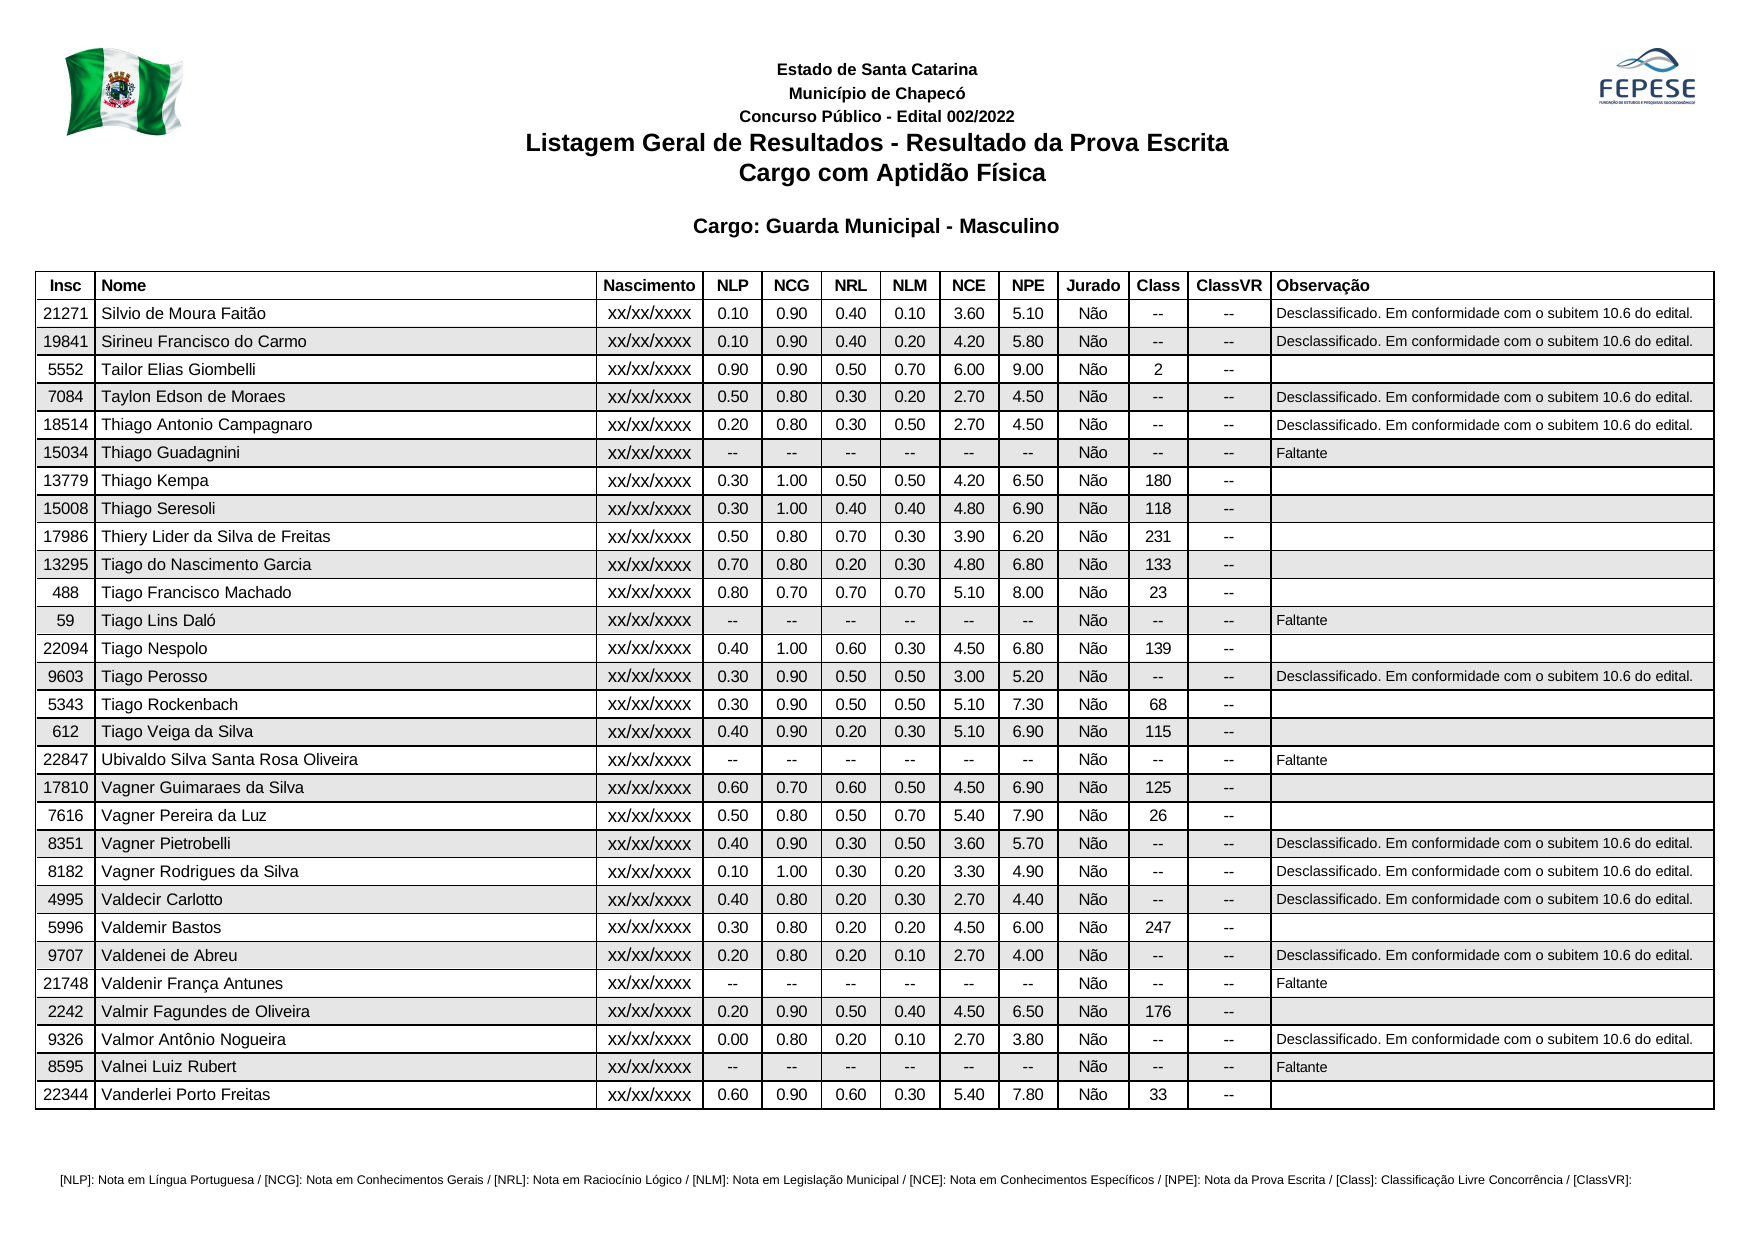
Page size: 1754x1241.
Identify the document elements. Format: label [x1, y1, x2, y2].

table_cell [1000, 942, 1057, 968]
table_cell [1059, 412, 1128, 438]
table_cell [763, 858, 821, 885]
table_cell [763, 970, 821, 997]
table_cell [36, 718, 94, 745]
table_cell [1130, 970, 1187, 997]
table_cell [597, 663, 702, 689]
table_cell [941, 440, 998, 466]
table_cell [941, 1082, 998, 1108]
picture [1599, 48, 1695, 105]
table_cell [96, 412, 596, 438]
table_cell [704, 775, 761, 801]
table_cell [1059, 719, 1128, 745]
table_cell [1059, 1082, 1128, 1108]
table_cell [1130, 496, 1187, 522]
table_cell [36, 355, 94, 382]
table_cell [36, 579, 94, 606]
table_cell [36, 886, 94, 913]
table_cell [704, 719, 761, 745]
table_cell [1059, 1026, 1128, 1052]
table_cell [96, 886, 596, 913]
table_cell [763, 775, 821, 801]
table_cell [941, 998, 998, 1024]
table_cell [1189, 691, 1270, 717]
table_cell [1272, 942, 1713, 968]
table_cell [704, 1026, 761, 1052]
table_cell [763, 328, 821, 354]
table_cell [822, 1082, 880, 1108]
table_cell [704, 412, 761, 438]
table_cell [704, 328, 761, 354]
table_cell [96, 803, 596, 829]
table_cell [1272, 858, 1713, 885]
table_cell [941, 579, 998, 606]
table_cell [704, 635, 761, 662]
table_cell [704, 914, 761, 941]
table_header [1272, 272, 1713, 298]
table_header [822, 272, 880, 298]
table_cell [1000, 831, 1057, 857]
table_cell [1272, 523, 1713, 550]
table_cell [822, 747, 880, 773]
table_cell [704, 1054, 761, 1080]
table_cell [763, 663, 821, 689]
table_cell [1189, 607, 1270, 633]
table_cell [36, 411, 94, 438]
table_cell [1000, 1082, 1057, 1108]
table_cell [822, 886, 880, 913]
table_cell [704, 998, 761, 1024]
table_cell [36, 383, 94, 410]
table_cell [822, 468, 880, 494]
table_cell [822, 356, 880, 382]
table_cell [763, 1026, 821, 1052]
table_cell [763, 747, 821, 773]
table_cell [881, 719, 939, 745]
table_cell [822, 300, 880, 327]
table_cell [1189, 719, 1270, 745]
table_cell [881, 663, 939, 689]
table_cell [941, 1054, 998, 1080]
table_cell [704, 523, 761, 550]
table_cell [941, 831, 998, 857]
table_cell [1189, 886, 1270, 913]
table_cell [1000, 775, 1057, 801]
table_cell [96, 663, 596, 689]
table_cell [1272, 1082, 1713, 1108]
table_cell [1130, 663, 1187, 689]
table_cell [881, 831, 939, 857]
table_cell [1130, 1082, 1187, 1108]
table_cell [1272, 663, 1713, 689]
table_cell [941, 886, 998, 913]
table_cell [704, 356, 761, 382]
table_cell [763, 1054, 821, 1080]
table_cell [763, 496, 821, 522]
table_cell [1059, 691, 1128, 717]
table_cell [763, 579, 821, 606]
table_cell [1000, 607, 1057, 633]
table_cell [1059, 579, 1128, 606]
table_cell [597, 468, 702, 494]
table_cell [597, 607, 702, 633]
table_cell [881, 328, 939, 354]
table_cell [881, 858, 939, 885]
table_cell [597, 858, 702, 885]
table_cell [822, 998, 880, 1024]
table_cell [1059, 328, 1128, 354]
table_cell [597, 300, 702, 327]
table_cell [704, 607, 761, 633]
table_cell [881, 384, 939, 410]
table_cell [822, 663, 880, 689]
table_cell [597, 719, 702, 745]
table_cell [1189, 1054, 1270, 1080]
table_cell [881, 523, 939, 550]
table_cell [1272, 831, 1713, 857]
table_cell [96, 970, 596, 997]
picture [65, 47, 184, 136]
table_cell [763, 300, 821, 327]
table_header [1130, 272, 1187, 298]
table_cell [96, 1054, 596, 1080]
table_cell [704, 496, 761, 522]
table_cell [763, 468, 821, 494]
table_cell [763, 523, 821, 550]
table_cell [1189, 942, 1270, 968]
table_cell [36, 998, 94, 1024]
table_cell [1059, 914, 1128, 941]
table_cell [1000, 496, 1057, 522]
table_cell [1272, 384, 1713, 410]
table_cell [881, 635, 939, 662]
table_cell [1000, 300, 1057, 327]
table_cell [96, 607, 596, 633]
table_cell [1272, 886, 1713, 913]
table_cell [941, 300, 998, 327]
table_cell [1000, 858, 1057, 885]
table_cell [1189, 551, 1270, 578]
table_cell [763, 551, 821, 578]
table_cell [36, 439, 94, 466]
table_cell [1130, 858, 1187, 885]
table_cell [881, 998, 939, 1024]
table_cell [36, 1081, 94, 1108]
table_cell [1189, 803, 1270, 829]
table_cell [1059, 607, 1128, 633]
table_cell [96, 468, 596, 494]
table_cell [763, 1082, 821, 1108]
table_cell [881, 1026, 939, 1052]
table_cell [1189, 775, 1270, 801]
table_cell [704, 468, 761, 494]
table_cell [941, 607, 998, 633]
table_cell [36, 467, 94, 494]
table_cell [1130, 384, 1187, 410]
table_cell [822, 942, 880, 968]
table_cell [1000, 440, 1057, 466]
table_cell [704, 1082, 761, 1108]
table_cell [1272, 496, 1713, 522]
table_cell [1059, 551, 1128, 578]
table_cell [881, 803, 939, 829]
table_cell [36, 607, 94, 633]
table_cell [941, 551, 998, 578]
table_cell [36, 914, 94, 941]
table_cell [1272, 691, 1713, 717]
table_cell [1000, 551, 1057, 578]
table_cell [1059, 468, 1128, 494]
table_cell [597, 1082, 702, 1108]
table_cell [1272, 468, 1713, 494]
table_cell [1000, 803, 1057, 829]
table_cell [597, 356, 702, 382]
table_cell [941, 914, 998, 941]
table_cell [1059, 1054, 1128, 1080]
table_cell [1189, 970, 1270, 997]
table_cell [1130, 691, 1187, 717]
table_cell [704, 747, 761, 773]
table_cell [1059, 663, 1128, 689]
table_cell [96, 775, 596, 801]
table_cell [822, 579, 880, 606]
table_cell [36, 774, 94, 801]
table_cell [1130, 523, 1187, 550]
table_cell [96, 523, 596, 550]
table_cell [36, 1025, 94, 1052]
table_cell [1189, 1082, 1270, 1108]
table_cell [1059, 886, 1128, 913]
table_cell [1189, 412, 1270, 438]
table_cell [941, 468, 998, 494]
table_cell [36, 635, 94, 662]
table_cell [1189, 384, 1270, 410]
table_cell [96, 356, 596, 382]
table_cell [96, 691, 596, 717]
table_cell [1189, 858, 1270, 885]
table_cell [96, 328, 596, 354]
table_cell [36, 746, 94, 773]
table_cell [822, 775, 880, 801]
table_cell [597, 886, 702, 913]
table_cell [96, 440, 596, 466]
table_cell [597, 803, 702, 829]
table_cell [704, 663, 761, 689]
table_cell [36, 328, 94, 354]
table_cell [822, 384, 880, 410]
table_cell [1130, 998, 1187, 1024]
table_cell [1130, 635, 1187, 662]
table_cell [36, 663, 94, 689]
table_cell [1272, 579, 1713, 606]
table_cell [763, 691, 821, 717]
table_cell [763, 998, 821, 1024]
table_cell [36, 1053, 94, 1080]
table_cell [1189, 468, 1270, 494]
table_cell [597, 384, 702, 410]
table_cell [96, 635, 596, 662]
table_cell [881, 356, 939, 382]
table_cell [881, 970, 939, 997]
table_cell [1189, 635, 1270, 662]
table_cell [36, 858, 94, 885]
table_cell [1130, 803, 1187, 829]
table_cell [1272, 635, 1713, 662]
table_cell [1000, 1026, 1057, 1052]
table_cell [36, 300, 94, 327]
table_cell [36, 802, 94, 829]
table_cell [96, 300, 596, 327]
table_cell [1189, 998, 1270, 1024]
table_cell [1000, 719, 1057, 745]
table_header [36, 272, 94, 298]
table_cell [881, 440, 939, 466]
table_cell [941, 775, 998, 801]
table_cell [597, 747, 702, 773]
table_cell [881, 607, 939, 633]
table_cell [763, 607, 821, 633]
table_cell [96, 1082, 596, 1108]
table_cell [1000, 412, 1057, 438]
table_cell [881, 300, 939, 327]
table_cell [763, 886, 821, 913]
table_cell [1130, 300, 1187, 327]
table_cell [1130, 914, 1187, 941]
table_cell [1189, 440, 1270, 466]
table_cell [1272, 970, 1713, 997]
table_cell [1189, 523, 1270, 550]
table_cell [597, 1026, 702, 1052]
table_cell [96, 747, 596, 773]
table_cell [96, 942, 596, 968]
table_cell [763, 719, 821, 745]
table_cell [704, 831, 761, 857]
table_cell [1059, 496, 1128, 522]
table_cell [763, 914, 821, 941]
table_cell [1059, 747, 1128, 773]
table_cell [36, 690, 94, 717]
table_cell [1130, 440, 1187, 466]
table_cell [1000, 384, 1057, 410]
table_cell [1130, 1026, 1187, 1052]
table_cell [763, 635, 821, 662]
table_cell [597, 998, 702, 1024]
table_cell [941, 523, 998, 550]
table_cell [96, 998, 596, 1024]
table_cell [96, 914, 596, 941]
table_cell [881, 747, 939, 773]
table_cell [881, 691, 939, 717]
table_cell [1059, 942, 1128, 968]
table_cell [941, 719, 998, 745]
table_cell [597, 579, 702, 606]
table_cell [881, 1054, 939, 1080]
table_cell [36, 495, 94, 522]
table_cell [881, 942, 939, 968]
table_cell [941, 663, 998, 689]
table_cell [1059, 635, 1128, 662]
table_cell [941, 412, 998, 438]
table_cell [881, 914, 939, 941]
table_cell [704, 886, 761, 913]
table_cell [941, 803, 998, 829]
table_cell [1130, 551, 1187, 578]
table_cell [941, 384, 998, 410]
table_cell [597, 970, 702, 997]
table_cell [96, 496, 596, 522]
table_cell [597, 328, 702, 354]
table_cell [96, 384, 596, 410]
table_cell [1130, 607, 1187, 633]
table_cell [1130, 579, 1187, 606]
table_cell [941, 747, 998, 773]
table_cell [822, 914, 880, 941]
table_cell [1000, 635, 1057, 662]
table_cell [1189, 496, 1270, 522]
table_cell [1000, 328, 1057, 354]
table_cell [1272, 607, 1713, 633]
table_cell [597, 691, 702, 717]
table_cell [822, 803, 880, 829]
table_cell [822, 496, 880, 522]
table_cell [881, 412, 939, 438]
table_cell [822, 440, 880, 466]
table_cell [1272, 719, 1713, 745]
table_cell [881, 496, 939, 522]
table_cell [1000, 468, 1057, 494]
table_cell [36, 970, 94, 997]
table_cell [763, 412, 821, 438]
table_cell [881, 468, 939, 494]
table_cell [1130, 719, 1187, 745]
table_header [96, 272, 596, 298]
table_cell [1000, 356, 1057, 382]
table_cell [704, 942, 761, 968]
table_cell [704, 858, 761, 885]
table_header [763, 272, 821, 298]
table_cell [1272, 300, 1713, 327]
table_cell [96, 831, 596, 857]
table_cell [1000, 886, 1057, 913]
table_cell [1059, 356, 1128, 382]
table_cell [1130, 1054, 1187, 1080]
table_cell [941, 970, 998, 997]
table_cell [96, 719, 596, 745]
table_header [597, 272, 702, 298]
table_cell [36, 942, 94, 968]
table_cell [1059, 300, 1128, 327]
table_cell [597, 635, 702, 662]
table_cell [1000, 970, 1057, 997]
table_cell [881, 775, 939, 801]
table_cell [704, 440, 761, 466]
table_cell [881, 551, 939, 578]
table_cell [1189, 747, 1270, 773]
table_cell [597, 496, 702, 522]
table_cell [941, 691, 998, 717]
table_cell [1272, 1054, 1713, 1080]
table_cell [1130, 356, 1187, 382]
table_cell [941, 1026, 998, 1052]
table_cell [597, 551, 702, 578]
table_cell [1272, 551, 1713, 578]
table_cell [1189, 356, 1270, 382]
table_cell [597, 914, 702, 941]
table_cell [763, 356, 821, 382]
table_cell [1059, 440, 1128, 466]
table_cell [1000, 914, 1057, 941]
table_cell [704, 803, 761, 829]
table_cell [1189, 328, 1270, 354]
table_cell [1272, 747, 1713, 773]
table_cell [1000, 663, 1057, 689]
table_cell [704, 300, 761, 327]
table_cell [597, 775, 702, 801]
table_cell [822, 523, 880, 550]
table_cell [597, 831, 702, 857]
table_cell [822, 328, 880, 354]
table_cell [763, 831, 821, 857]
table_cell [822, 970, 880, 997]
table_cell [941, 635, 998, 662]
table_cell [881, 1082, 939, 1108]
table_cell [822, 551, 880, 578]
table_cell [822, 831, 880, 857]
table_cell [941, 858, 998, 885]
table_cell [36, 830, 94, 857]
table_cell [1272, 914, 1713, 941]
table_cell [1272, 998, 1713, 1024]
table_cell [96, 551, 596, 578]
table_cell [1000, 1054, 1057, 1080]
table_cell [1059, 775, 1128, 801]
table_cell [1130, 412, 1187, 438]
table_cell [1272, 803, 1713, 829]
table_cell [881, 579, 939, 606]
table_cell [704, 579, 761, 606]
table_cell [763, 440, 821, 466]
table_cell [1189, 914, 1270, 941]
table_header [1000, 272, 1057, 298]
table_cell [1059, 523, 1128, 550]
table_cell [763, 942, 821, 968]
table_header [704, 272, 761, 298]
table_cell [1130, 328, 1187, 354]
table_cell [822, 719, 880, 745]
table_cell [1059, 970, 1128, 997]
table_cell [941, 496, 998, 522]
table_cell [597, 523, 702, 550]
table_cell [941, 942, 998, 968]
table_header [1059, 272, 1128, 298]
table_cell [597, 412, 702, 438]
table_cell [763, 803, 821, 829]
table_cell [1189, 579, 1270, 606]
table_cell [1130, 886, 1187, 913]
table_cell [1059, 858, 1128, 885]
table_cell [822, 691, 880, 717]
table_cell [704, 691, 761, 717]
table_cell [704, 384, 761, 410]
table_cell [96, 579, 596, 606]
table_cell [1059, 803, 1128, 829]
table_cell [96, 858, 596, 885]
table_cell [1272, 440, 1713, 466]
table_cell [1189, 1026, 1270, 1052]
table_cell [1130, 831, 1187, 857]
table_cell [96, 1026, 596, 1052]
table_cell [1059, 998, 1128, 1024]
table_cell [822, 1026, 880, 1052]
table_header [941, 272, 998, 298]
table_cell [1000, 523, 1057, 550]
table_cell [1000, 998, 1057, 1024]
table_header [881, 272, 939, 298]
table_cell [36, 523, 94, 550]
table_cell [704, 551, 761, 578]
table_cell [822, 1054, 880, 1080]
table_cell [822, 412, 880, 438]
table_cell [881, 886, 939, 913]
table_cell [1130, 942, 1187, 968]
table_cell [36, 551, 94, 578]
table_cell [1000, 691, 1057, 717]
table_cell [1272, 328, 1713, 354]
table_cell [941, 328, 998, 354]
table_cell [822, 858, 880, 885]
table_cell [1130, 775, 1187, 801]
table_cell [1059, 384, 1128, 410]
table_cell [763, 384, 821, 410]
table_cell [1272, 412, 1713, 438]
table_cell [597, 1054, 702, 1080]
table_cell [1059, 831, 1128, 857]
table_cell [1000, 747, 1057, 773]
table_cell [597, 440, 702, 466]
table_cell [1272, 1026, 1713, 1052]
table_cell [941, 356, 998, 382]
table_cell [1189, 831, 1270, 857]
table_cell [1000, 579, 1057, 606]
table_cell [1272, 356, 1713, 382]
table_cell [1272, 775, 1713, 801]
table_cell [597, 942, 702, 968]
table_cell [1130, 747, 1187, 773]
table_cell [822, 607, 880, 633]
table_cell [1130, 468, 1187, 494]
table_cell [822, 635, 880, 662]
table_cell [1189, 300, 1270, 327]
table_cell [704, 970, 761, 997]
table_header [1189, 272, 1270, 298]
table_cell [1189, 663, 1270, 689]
